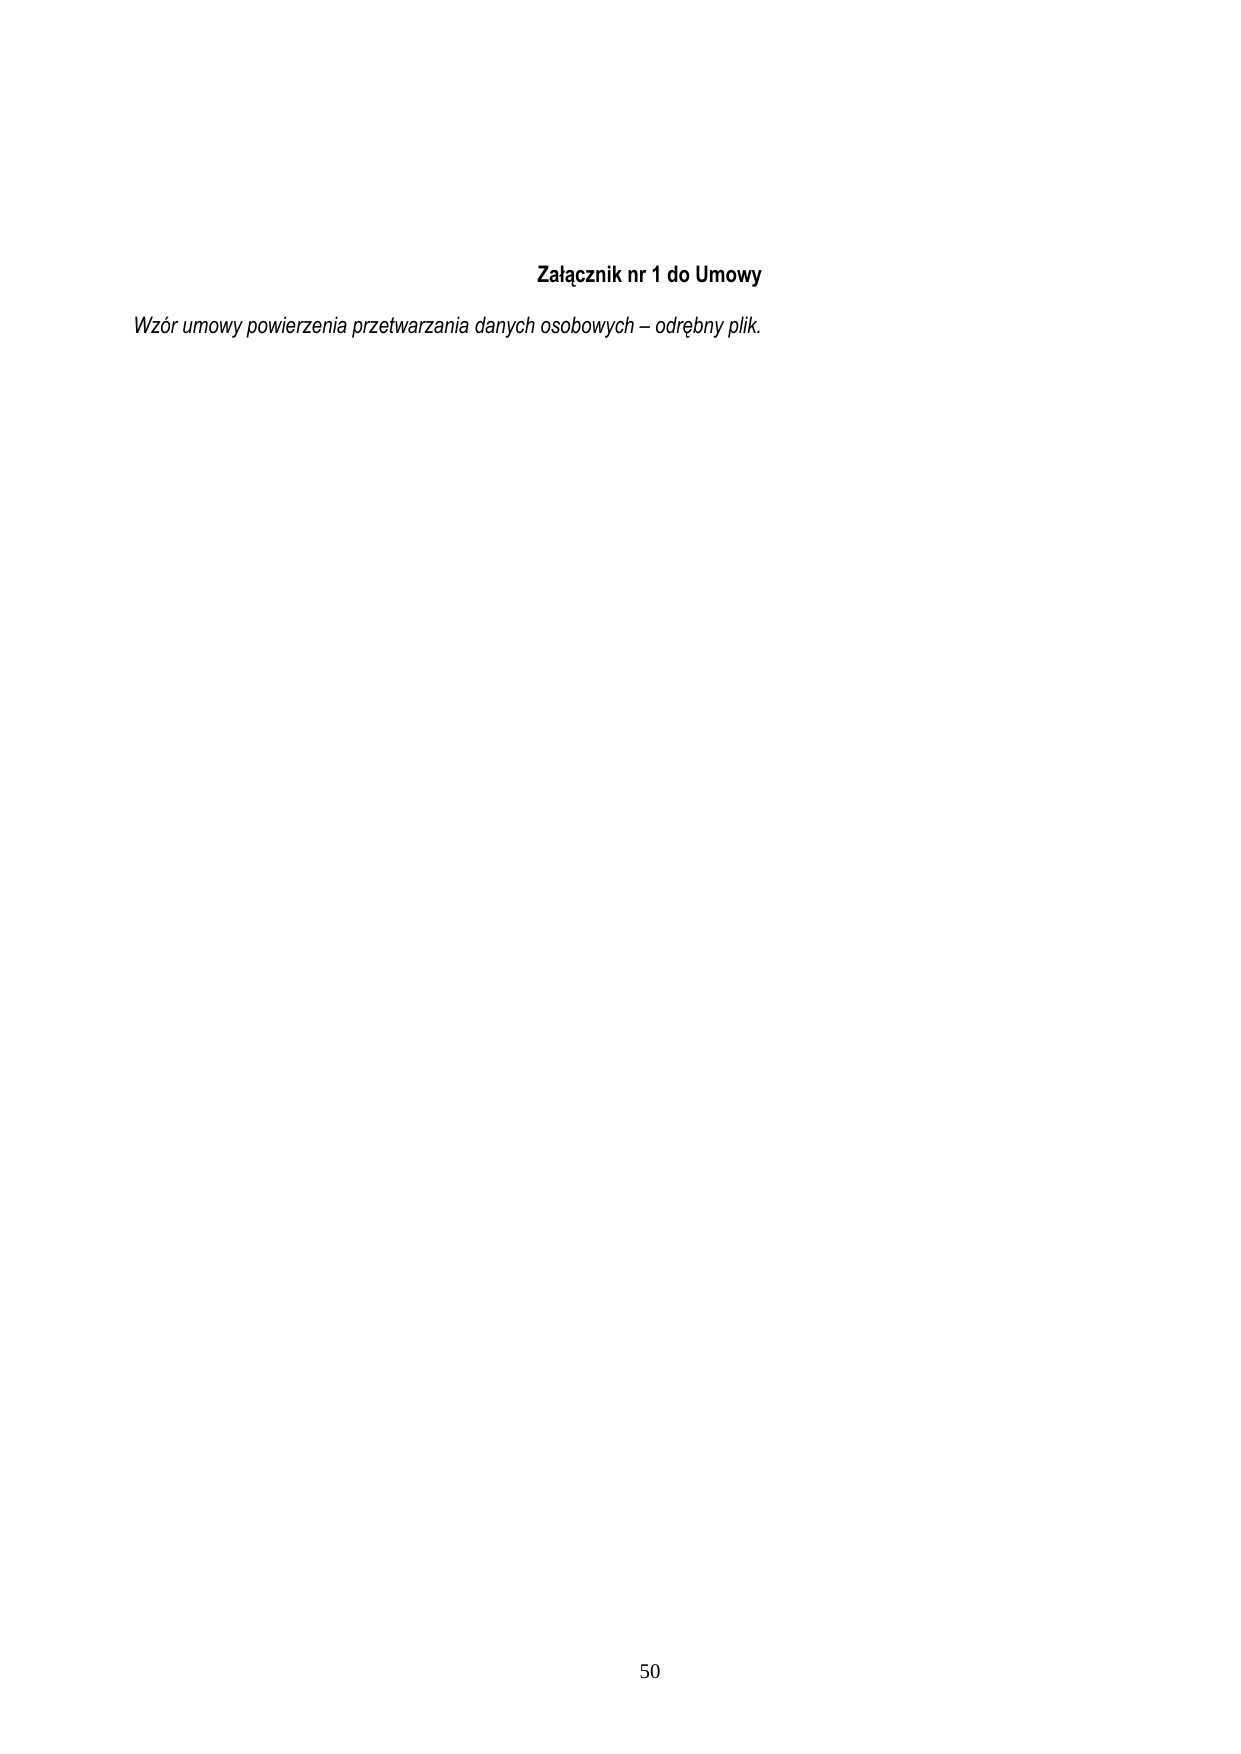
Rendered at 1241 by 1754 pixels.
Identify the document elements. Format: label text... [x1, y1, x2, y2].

text Załącznik nr 1 do Umowy [133, 261, 1167, 287]
text Wzór umowy powierzenia przetwarzania danych osobowych – odrębny plik. [133, 312, 1167, 338]
